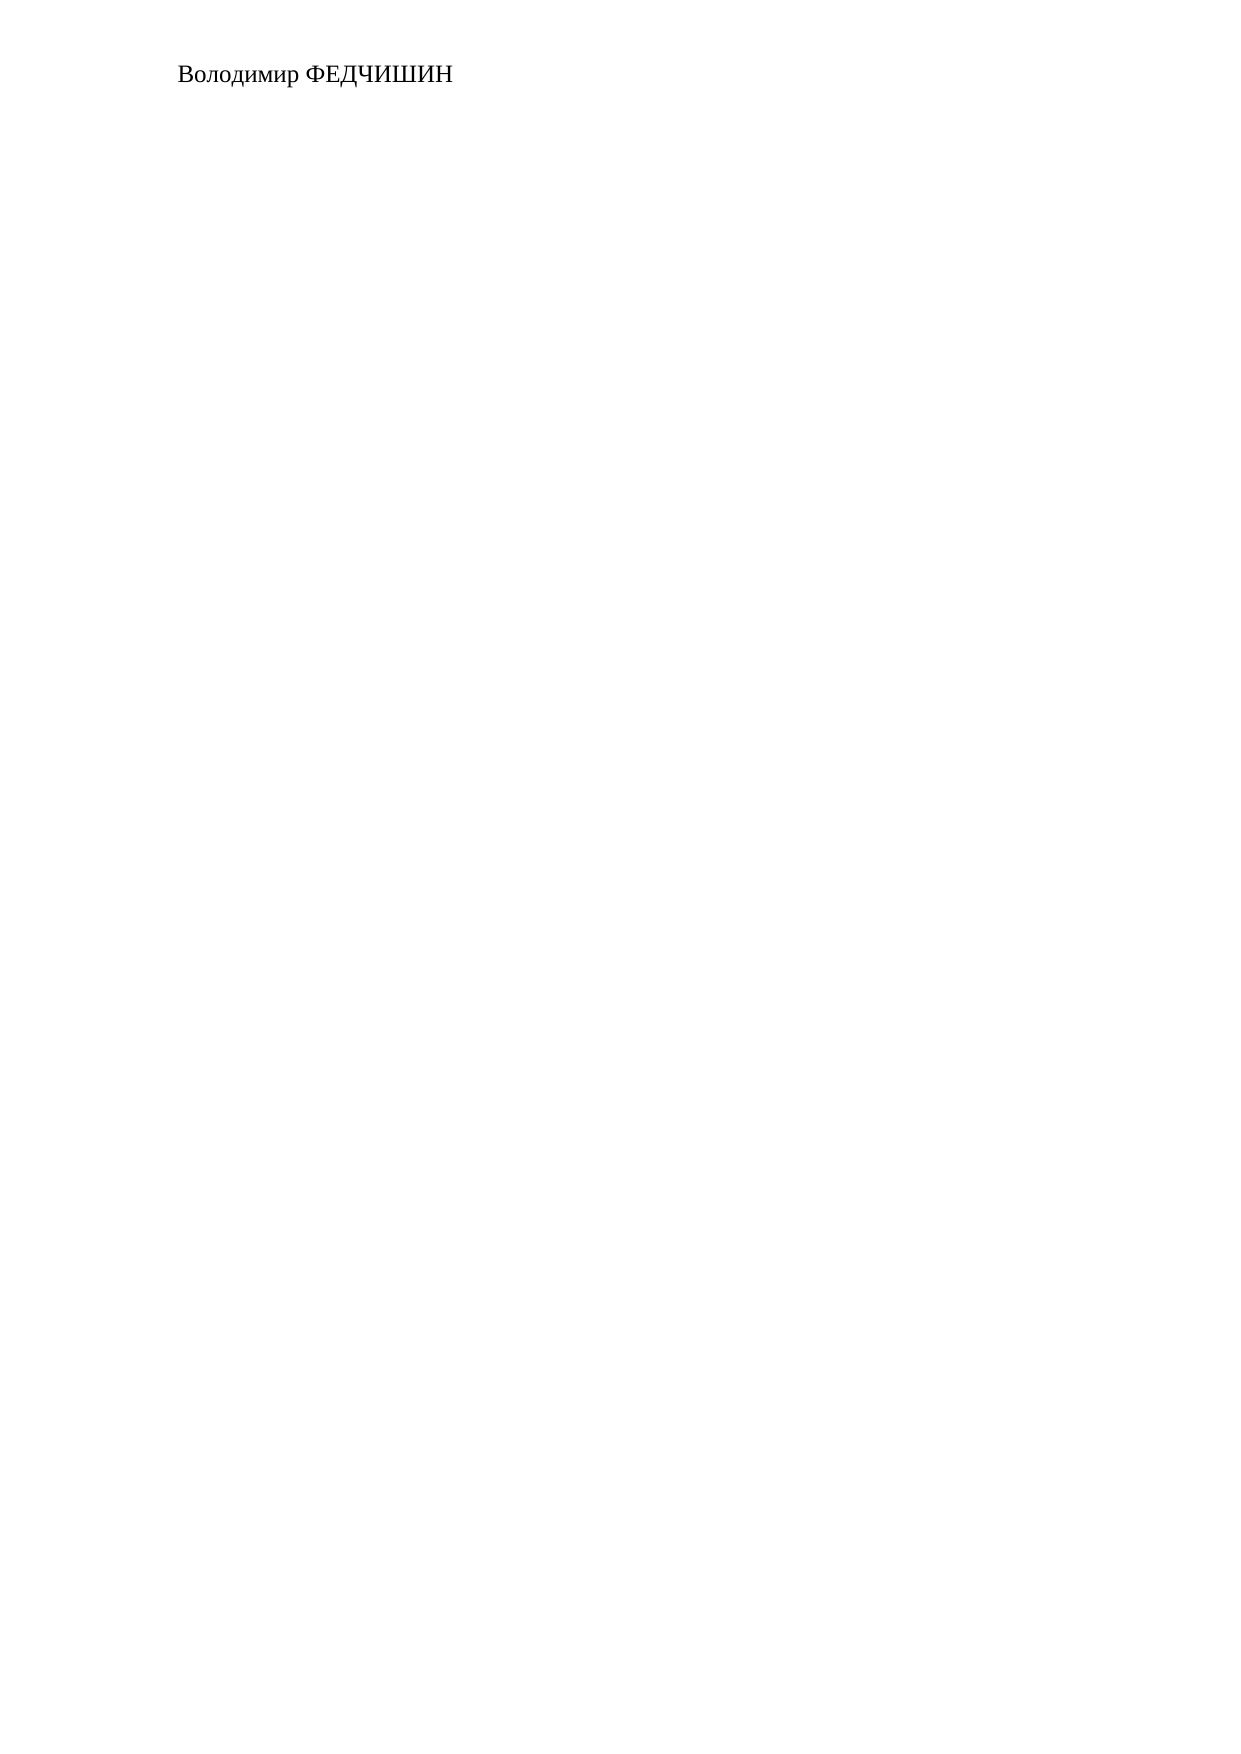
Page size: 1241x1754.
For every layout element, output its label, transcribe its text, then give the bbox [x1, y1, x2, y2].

text Володимир ФЕДЧИШИН [177, 59, 1181, 88]
